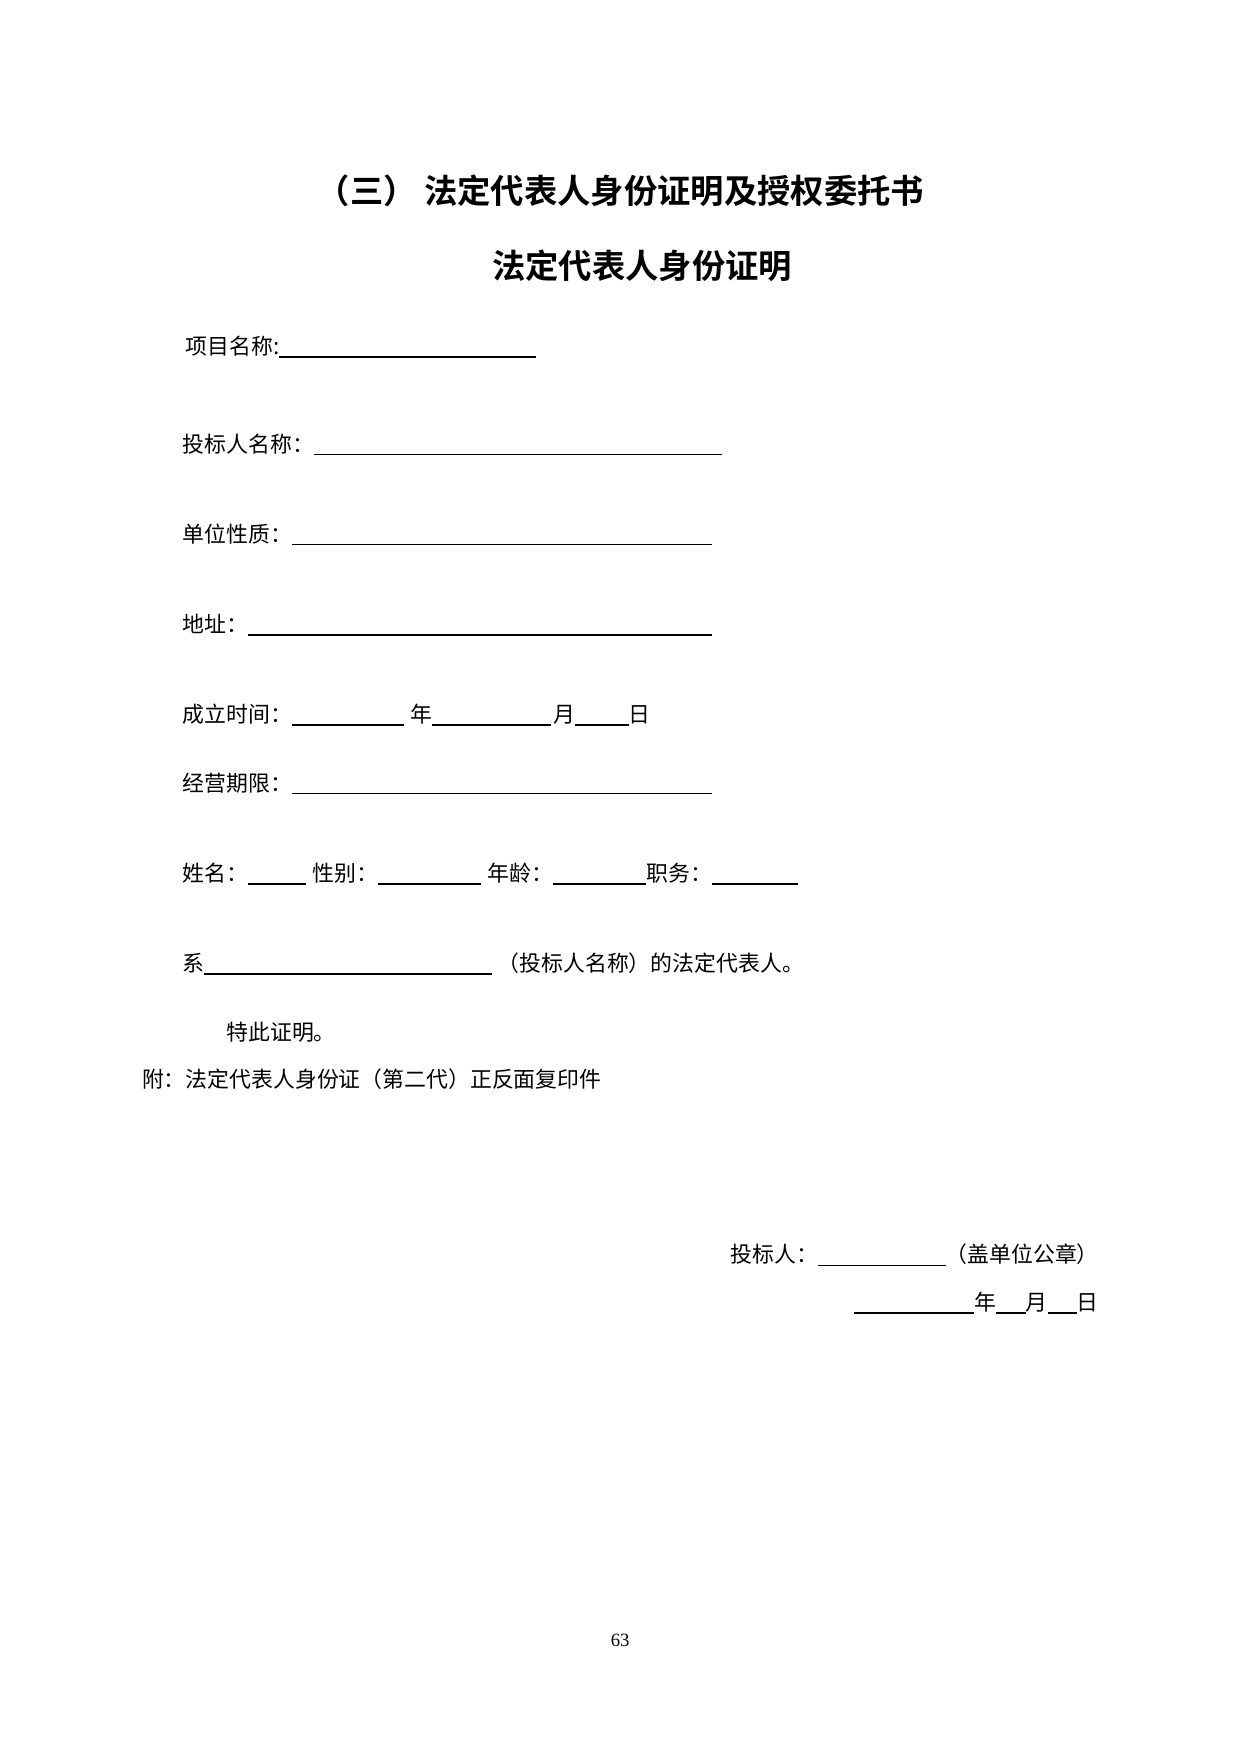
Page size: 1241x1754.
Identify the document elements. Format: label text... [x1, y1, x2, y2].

subtitle （三） 法定代表人身份证明及授权委托书 [142, 156, 1098, 221]
text 投标人： （盖单位公章） [142, 1237, 1098, 1269]
text 成立时间： 年 月 日 [142, 697, 1098, 728]
text 法定代表人身份证明 [186, 232, 1098, 297]
text 投标人名称： [142, 427, 1098, 458]
text 特此证明。 [142, 1014, 1098, 1046]
text 系 （投标人名称）的法定代表人。 [142, 946, 1098, 977]
text 地址： [142, 607, 1098, 638]
text 单位性质： [142, 517, 1098, 548]
text 附：法定代表人身份证（第二代）正反面复印件 [142, 1062, 1098, 1094]
text 经营期限： [142, 766, 1098, 797]
text 项目名称: [186, 329, 1098, 362]
text 姓名： 性别： 年龄： 职务： [142, 856, 1098, 887]
text 年 月 日 [142, 1285, 1098, 1317]
